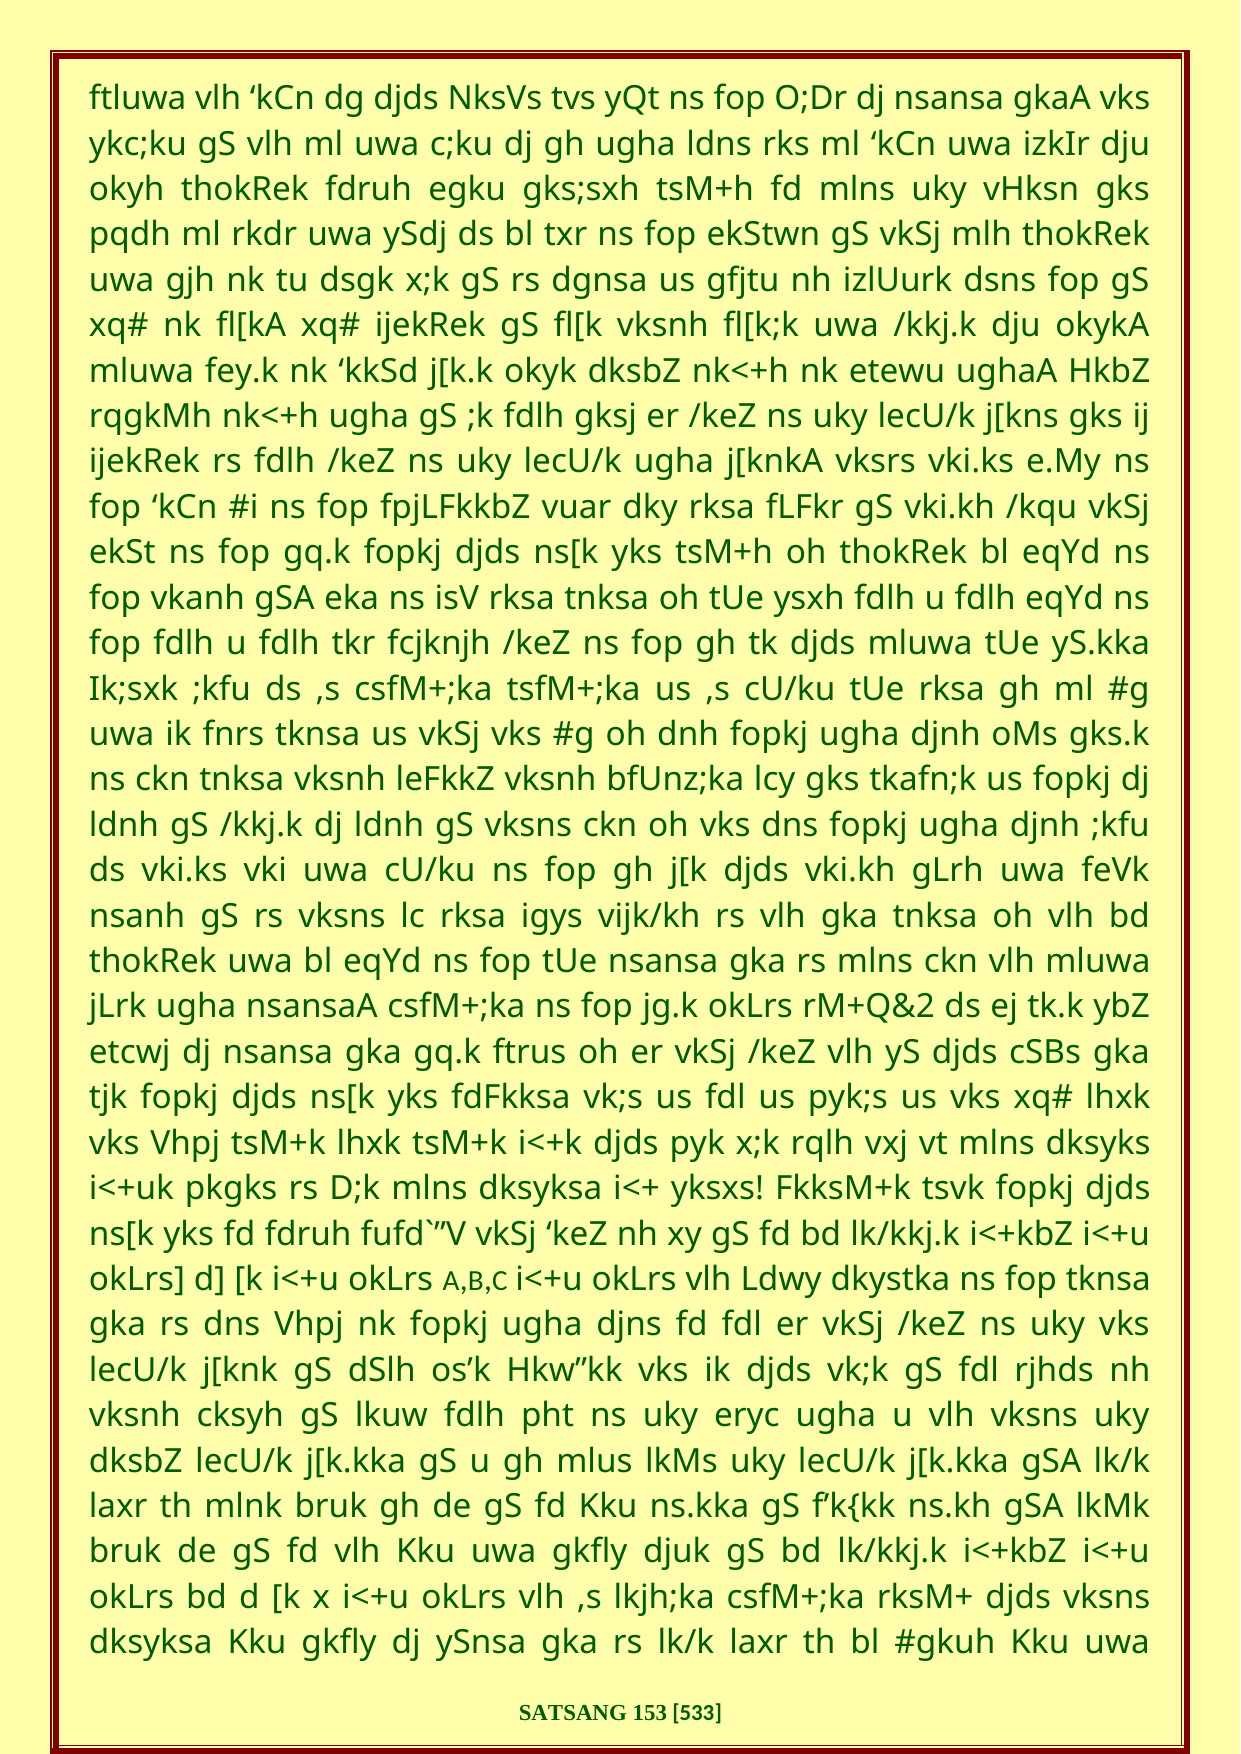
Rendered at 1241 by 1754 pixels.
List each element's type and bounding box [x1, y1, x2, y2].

text [89, 74, 1152, 1663]
